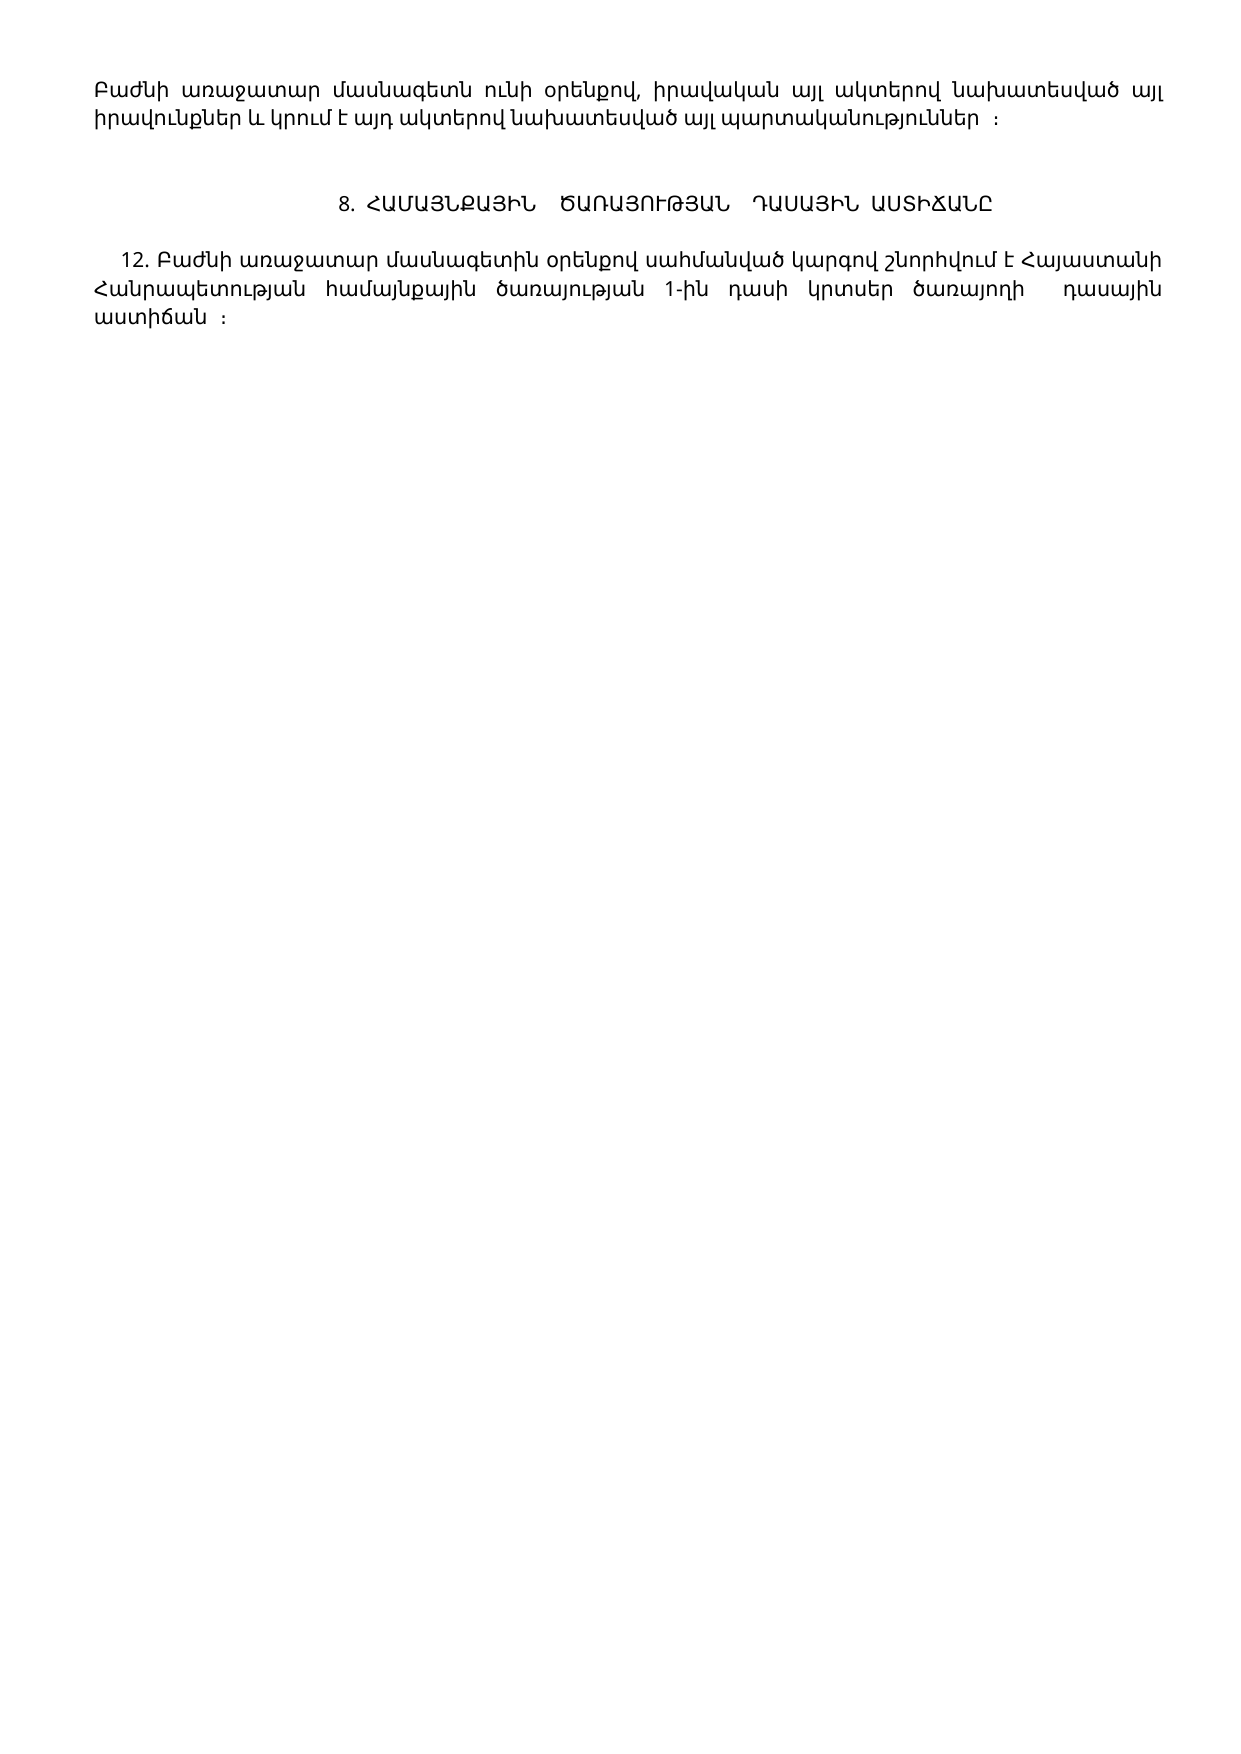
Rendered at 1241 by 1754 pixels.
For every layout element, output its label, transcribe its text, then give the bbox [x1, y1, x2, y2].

text Բաժնի առաջատար մասնագետն ունի oրենքով, իրավական այլ ակտերով նախատեսված այլ իրավունքներ և կրում է այդ ակտերով նախատեսված այլ պարտականություններ ։ [94, 75, 1162, 132]
text 12. Բաժնի առաջատար մասնագետին օրենքով սահմանված կարգով շնորհվում է Հայաստանի Հանրապետության համայնքային ծառայության 1-ին դասի կրտսեր ծառայողի դասային աստիճան ։ [94, 246, 1162, 331]
text 8. ՀԱՄԱՅՆՔԱՅԻՆ ԾԱՌԱՅՈՒԹՅԱՆ ԴԱՍԱՅԻՆ ԱՍՏԻՃԱՆԸ [169, 189, 1162, 217]
